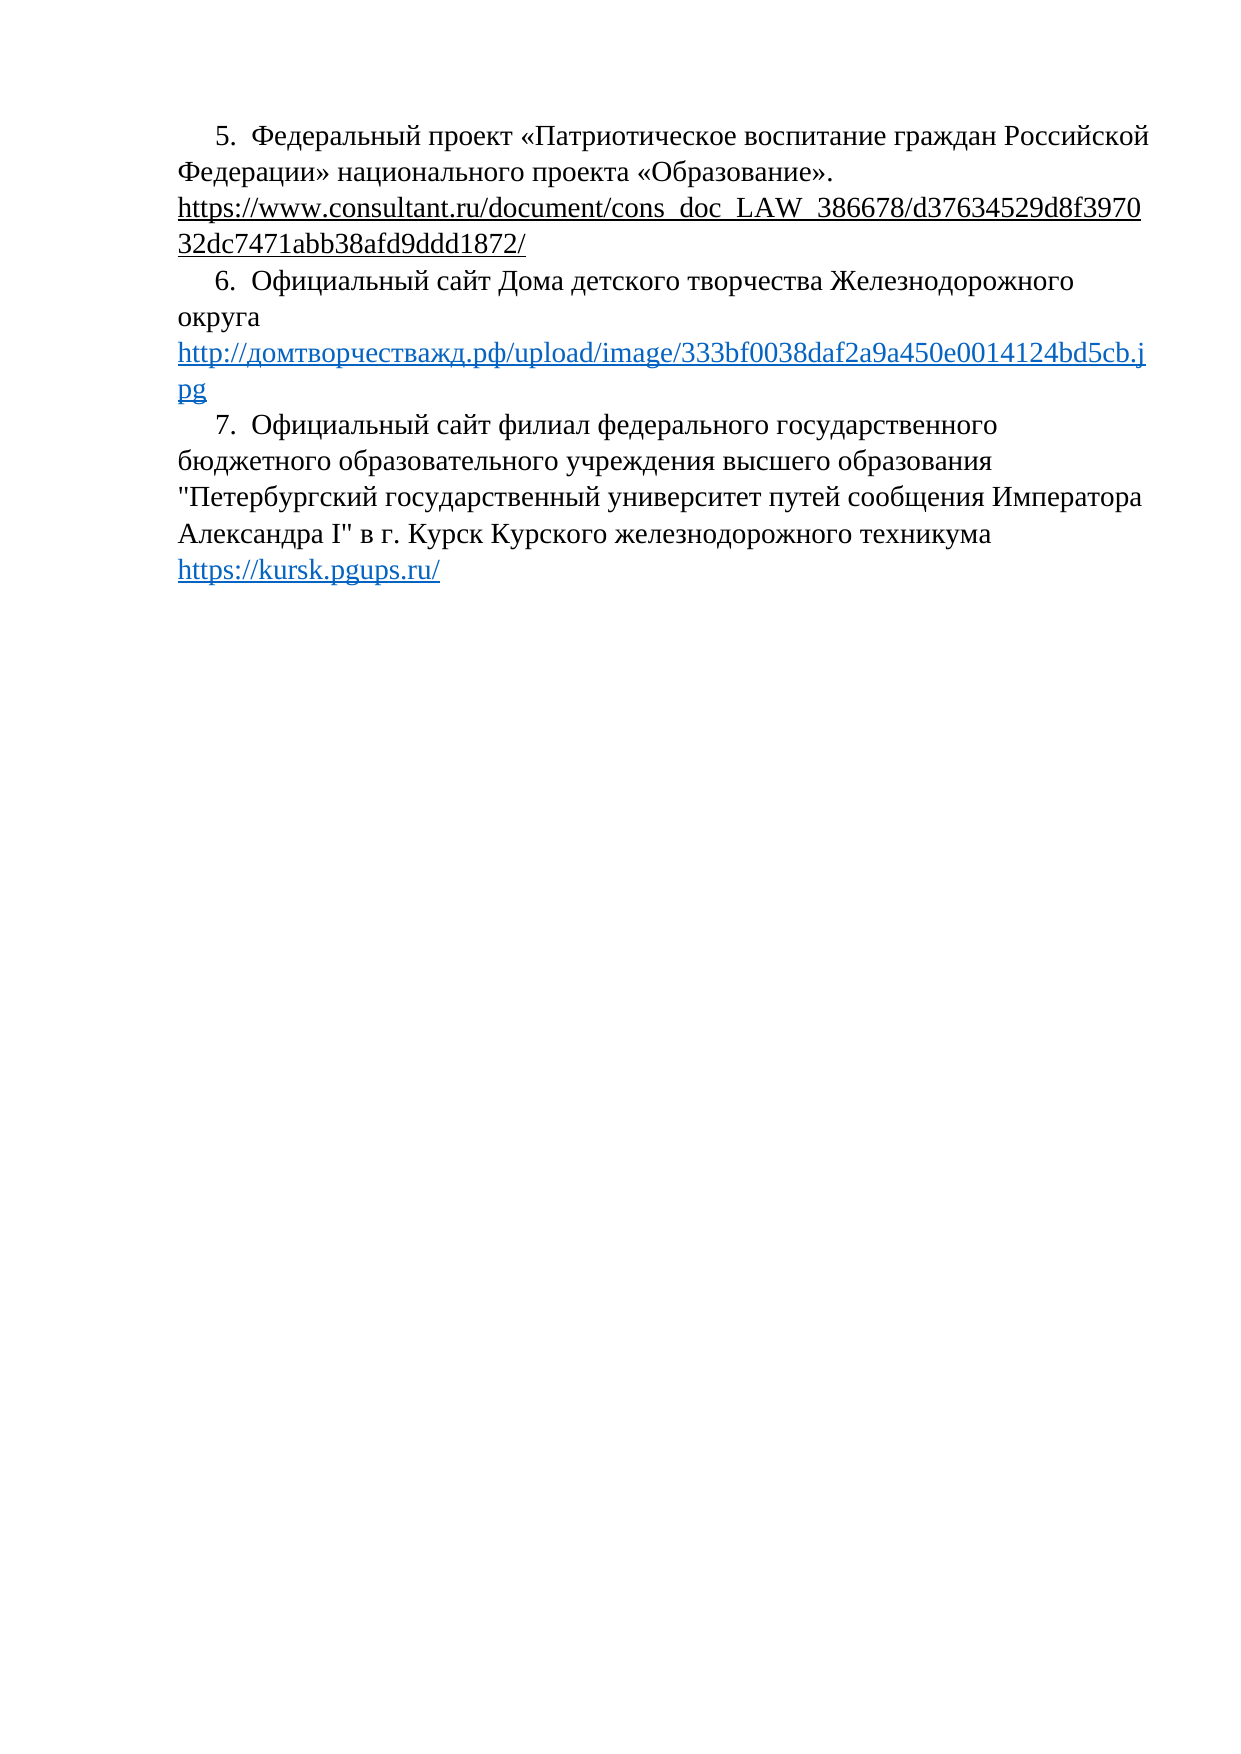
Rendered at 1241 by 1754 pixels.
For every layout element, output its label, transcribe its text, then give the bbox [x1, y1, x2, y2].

list Официальный сайт филиал федерального государственного бюджетного образовательного учреждения высшего образования "Петербургский государственный университет путей сообщения Императора Александра I" в г. Курск Курского железнодорожного техникума https://kursk.pgups.ru/ [177, 407, 1152, 585]
list Официальный сайт Дома детского творчества Железнодорожного округа http://домтворчестважд.рф/upload/image/333bf0038daf2a9a450e0014124bd5cb.jpg [177, 263, 1152, 405]
list Федеральный проект «Патриотическое воспитание граждан Российской Федерации» национального проекта «Образование». https://www.consultant.ru/document/cons_doc_LAW_386678/d37634529d8f397032dc7471abb38afd9ddd1872/ [177, 118, 1152, 260]
